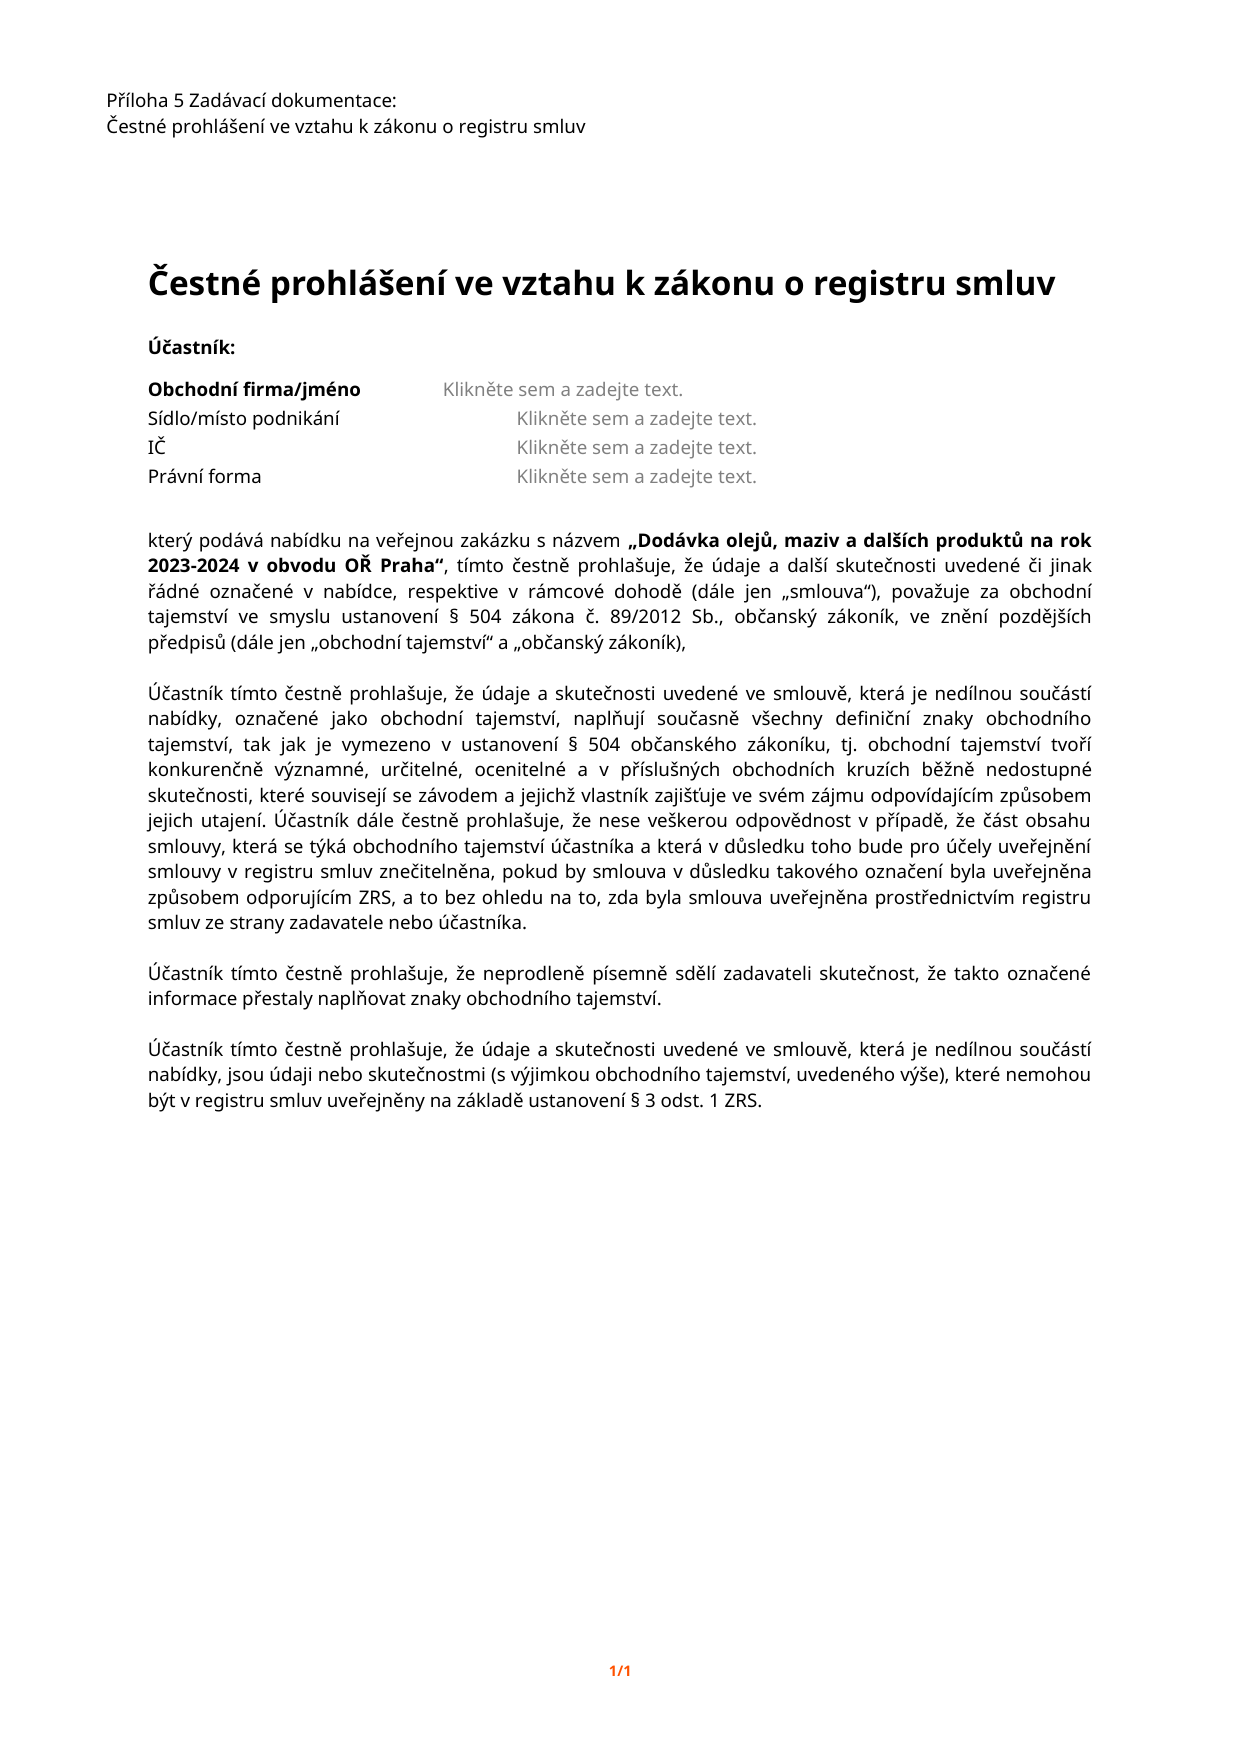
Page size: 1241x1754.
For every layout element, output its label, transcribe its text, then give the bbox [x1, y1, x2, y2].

text Účastník: [148, 330, 1093, 361]
text Účastník tímto čestně prohlašuje, že údaje a skutečnosti uvedené ve smlouvě, která je nedílnou součástí nabídky, jsou údaji nebo skutečnostmi (s výjimkou obchodního tajemství, uvedeného výše), které nemohou být v registru smluv uveřejněny na základě ustanovení § 3 odst. 1 ZRS. [148, 1036, 1093, 1113]
text Právní forma [148, 460, 1093, 489]
text Obchodní firma/jméno [148, 373, 1093, 402]
text Účastník tímto čestně prohlašuje, že údaje a skutečnosti uvedené ve smlouvě, která je nedílnou součástí nabídky, označené jako obchodní tajemství, naplňují současně všechny definiční znaky obchodního tajemství, tak jak je vymezeno v ustanovení § 504 občanského zákoníku, tj. obchodní tajemství tvoří konkurenčně významné, určitelné, ocenitelné a v příslušných obchodních kruzích běžně nedostupné skutečnosti, které souvisejí se závodem a jejichž vlastník zajišťuje ve svém zájmu odpovídajícím způsobem jejich utajení. Účastník dále čestně prohlašuje, že nese veškerou odpovědnost v případě, že část obsahu smlouvy, která se týká obchodního tajemství účastníka a která v důsledku toho bude pro účely uveřejnění smlouvy v registru smluv znečitelněna, pokud by smlouva v důsledku takového označení byla uveřejněna způsobem odporujícím ZRS, a to bez ohledu na to, zda byla smlouva uveřejněna prostřednictvím registru smluv ze strany zadavatele nebo účastníka. [148, 680, 1093, 935]
text který podává nabídku na veřejnou zakázku s názvem „Dodávka olejů, maziv a dalších produktů na rok 2023-2024 v obvodu OŘ Praha“, tímto čestně prohlašuje, že údaje a další skutečnosti uvedené či jinak řádné označené v nabídce, respektive v rámcové dohodě (dále jen „smlouva“), považuje za obchodní tajemství ve smyslu ustanovení § 504 zákona č. 89/2012 Sb., občanský zákoník, ve znění pozdějších předpisů (dále jen „obchodní tajemství“ a „občanský zákoník), [148, 527, 1093, 655]
text Sídlo/místo podnikání [148, 402, 1093, 431]
text IČ [148, 431, 1093, 460]
text Účastník tímto čestně prohlašuje, že neprodleně písemně sdělí zadavateli skutečnost, že takto označené informace přestaly naplňovat znaky obchodního tajemství. [148, 960, 1093, 1011]
title Čestné prohlášení ve vztahu k zákonu o registru smluv [148, 259, 1093, 305]
